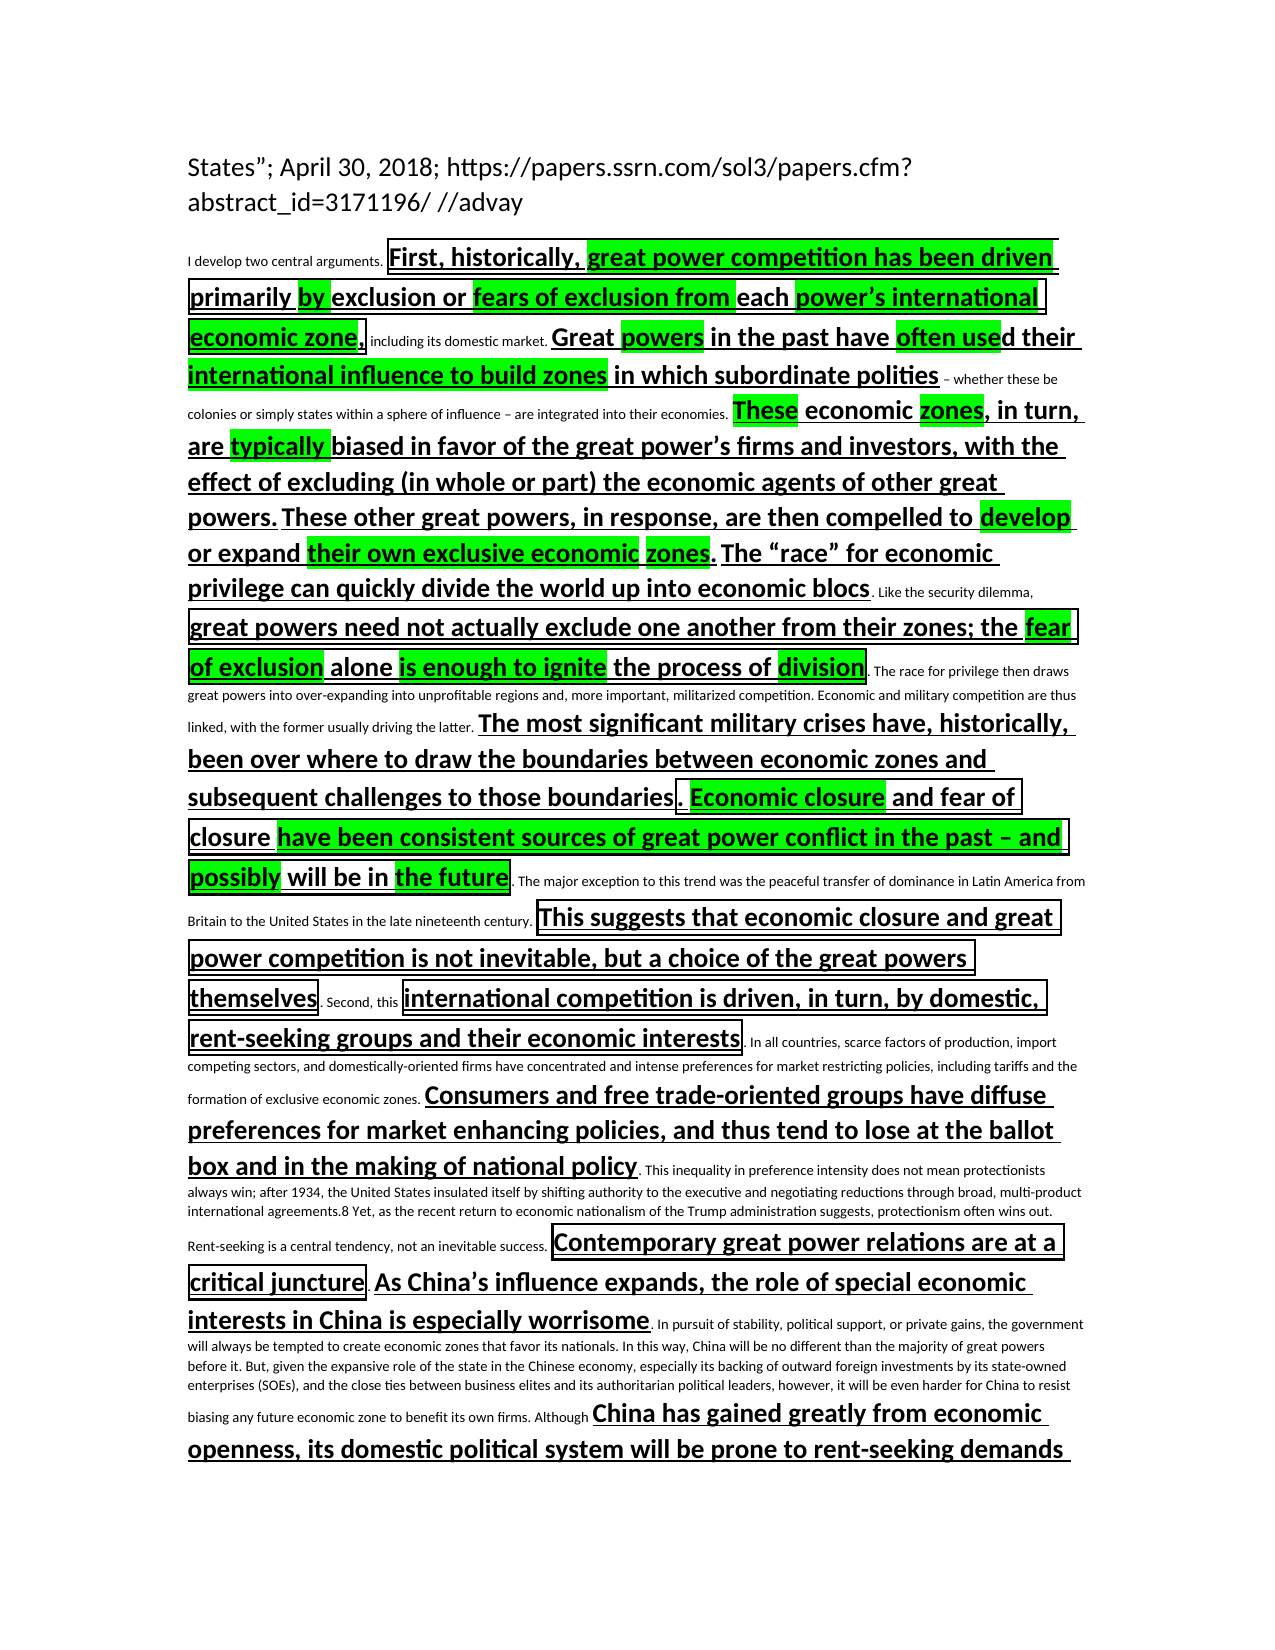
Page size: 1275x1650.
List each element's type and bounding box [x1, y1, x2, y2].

text [187, 238, 1087, 1465]
text [187, 150, 1087, 219]
